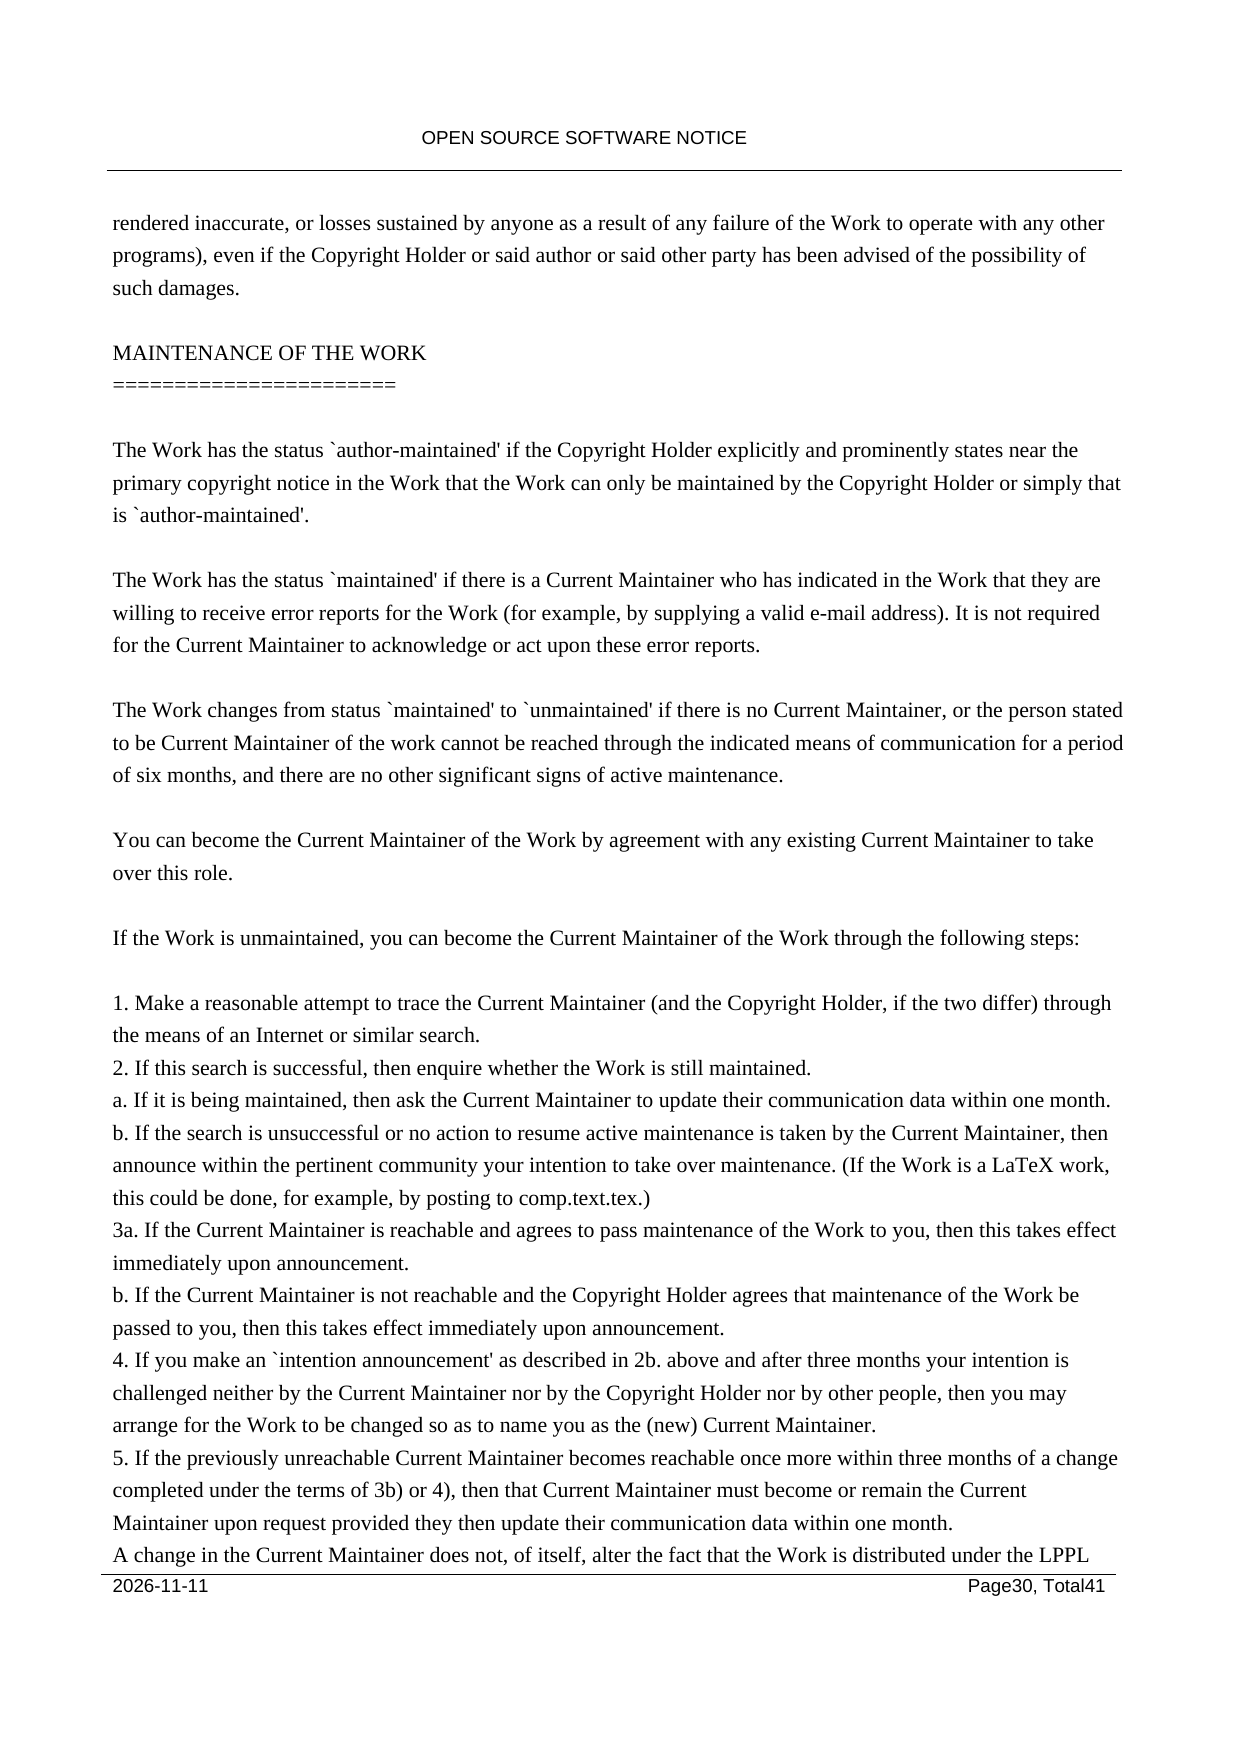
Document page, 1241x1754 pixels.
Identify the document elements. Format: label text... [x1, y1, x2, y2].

text The Work has the status `author-maintained' if the Copyright Holder explicitly and prominently states near the primary copyright notice in the Work that the Work can only be maintained by the Copyright Holder or simply that is `author-maintained'. [112, 434, 1128, 531]
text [112, 1539, 1128, 1571]
text If the Work is unmaintained, you can become the Current Maintainer of the Work through the following steps: [112, 921, 1128, 954]
text b. If the search is unsuccessful or no action to resume active maintenance is taken by the Current Maintainer, then announce within the pertinent community your intention to take over maintenance. (If the Work is a LaTeX work, this could be done, for example, by posting to comp.text.tex.) [112, 1116, 1128, 1214]
text 4. If you make an `intention announcement' as described in 2b. above and after three months your intention is challenged neither by the Current Maintainer nor by the Copyright Holder nor by other people, then you may arrange for the Work to be changed so as to name you as the (new) Current Maintainer. [112, 1344, 1128, 1441]
text The Work has the status `maintained' if there is a Current Maintainer who has indicated in the Work that they are willing to receive error reports for the Work (for example, by supplying a valid e-mail address). It is not required for the Current Maintainer to acknowledge or act upon these error reports. [112, 564, 1128, 661]
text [112, 206, 1128, 304]
text The Work changes from status `maintained' to `unmaintained' if there is no Current Maintainer, or the person stated to be Current Maintainer of the work cannot be reached through the indicated means of communication for a period of six months, and there are no other significant signs of active maintenance. [112, 694, 1128, 791]
text a. If it is being maintained, then ask the Current Maintainer to update their communication data within one month. [112, 1084, 1128, 1116]
text ======================= [112, 369, 1128, 401]
text b. If the Current Maintainer is not reachable and the Copyright Holder agrees that maintenance of the Work be passed to you, then this takes effect immediately upon announcement. [112, 1279, 1128, 1344]
text You can become the Current Maintainer of the Work by agreement with any existing Current Maintainer to take over this role. [112, 824, 1128, 889]
text MAINTENANCE OF THE WORK [112, 336, 1128, 369]
text 5. If the previously unreachable Current Maintainer becomes reachable once more within three months of a change completed under the terms of 3b) or 4), then that Current Maintainer must become or remain the Current Maintainer upon request provided they then update their communication data within one month. [112, 1441, 1128, 1539]
text 1. Make a reasonable attempt to trace the Current Maintainer (and the Copyright Holder, if the two differ) through the means of an Internet or similar search. [112, 986, 1128, 1051]
text 2. If this search is successful, then enquire whether the Work is still maintained. [112, 1051, 1128, 1084]
text 3a. If the Current Maintainer is reachable and agrees to pass maintenance of the Work to you, then this takes effect immediately upon announcement. [112, 1214, 1128, 1279]
